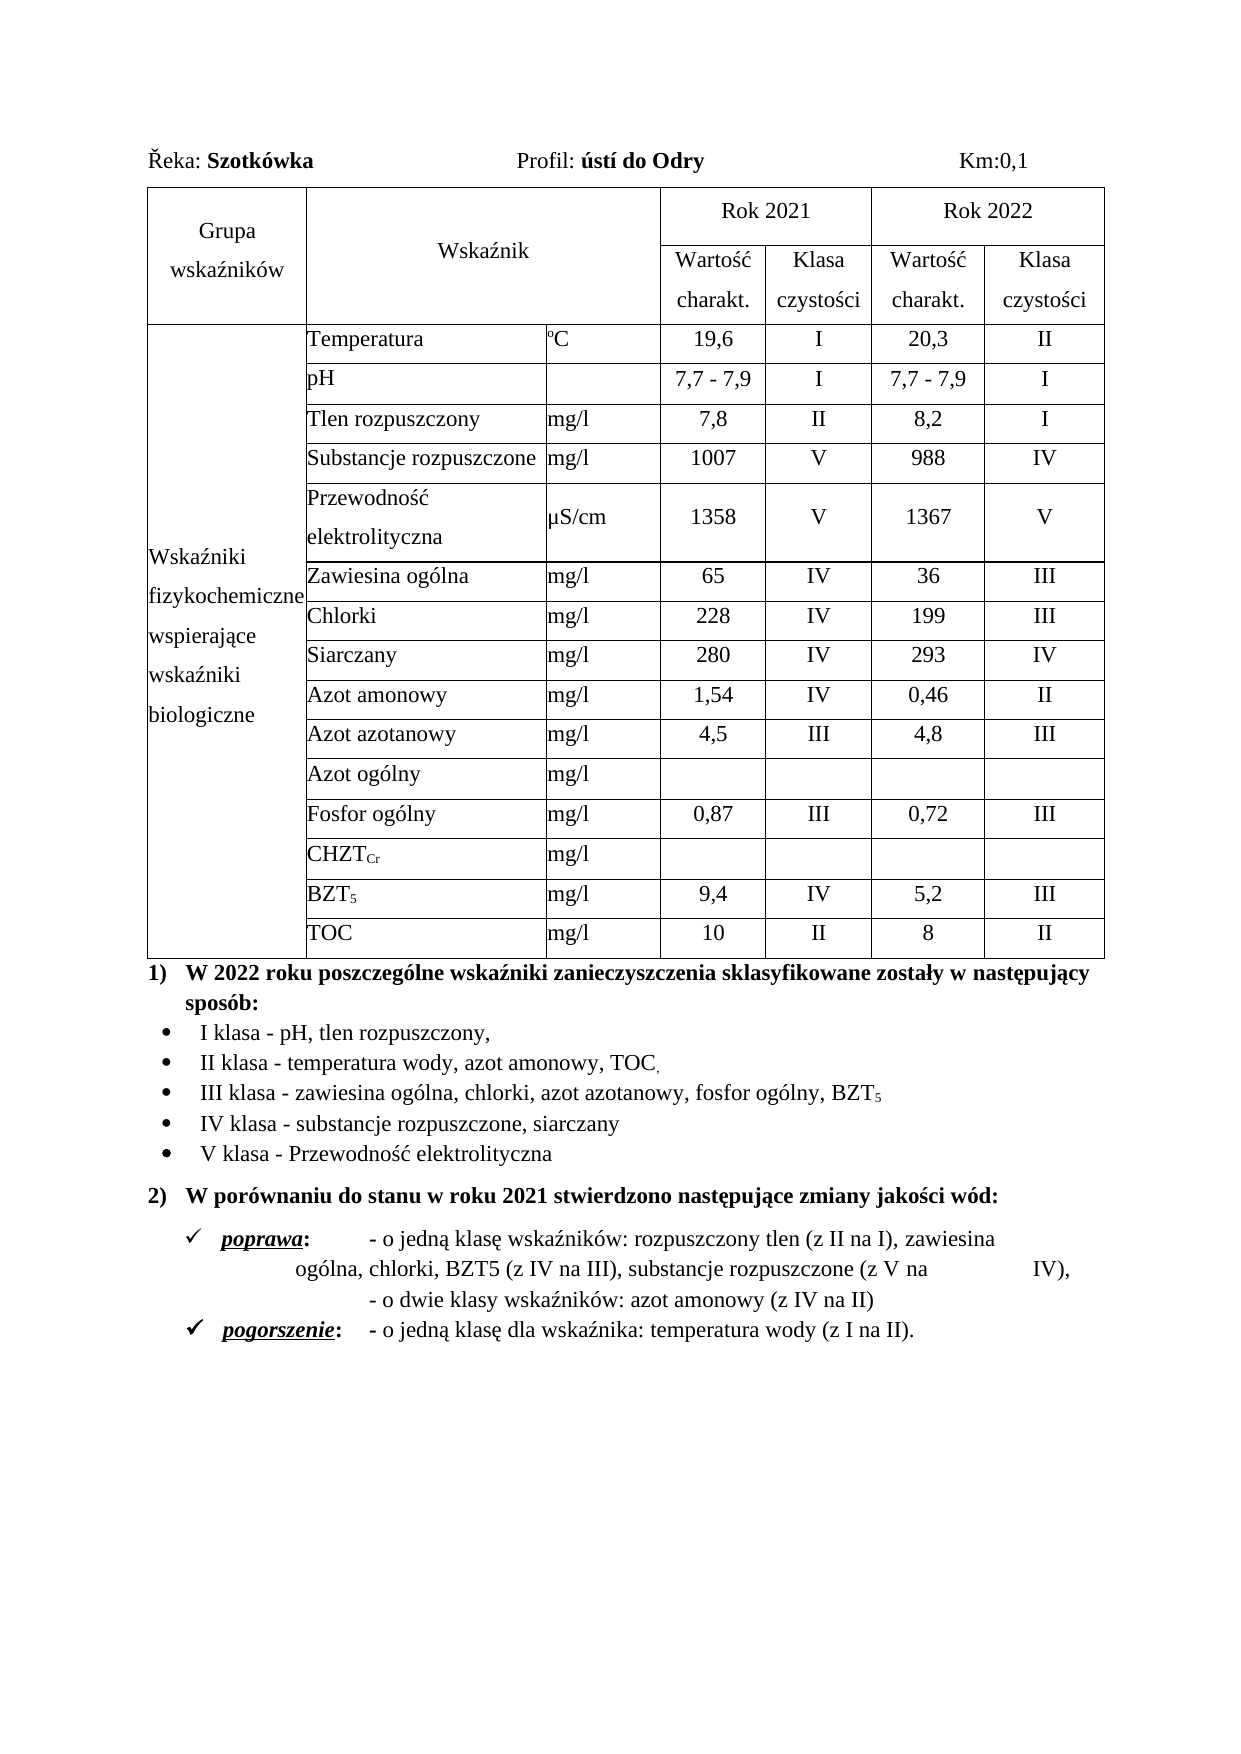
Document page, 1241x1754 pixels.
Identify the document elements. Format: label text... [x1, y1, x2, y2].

list III klasa - zawiesina ogólna, chlorki, azot azotanowy, fosfor ogólny, BZT5 [162, 1079, 1093, 1106]
table_cell 0,46 [872, 681, 984, 719]
table_cell [547, 364, 660, 404]
table_cell 5,2 [872, 880, 984, 918]
table_cell 10 [661, 919, 765, 957]
text - o dwie klasy wskaźników: azot amonowy (z IV na II) [221, 1286, 1093, 1312]
table_cell mg/l [547, 800, 660, 838]
table_cell 65 [661, 563, 765, 601]
table_cell Klasa czystości [985, 246, 1104, 324]
list V klasa - Przewodność elektrolityczna [162, 1140, 1093, 1166]
table_cell mg/l [547, 919, 660, 957]
table_cell mg/l [547, 839, 660, 879]
table_cell 228 [661, 602, 765, 640]
table_cell 4,5 [661, 720, 765, 758]
table_header Grupa wskaźników [148, 188, 306, 324]
table_cell 0,72 [872, 800, 984, 838]
table_cell V [985, 484, 1104, 561]
table_cell 0,87 [661, 800, 765, 838]
table_cell Fosfor ogólny [307, 800, 546, 838]
table_cell III [766, 720, 871, 758]
list W porównaniu do stanu w roku 2021 stwierdzono następujące zmiany jakości wód: [148, 1182, 1093, 1209]
table_cell [766, 759, 871, 799]
table_cell [661, 759, 765, 799]
table_cell IV [985, 444, 1104, 483]
table_cell [872, 759, 984, 799]
table_cell pH [307, 364, 546, 404]
table_cell 293 [872, 641, 984, 679]
table_cell Substancje rozpuszczone [307, 444, 546, 483]
table_cell Tlen rozpuszczony [307, 405, 546, 443]
table_cell 8,2 [872, 405, 984, 443]
table_cell 7,7 - 7,9 [661, 364, 765, 404]
table_cell Zawiesina ogólna [307, 563, 546, 601]
table_cell IV [985, 641, 1104, 679]
table_cell IV [766, 641, 871, 679]
table_header Wskaźnik [307, 188, 660, 324]
table_cell 988 [872, 444, 984, 483]
table_cell Wartość charakt. [872, 246, 984, 324]
text Řeka: Szotkówka Profil: ústí do Odry Km:0,1 [148, 148, 1093, 174]
table_cell III [985, 602, 1104, 640]
table_cell TOC [307, 919, 546, 957]
table_cell IV [766, 681, 871, 719]
table_cell CHZTCr [307, 839, 546, 879]
table_header Rok 2022 [872, 188, 1104, 245]
table_cell 9,4 [661, 880, 765, 918]
table_cell III [985, 880, 1104, 918]
table_cell Przewodność elektrolityczna [307, 484, 546, 561]
table_cell 1358 [661, 484, 765, 561]
list IV klasa - substancje rozpuszczone, siarczany [162, 1109, 1093, 1136]
table_cell Azot amonowy [307, 681, 546, 719]
table_cell IV [766, 602, 871, 640]
table_cell mg/l [547, 880, 660, 918]
table_cell [766, 839, 871, 879]
table_cell Chlorki [307, 602, 546, 640]
table_cell 280 [661, 641, 765, 679]
list II klasa - temperatura wody, azot amonowy, TOC, [162, 1049, 1093, 1076]
table_cell mg/l [547, 405, 660, 443]
list I klasa - pH, tlen rozpuszczony, [162, 1019, 1093, 1045]
table_cell 1,54 [661, 681, 765, 719]
table_cell III [985, 800, 1104, 838]
table_cell Azot azotanowy [307, 720, 546, 758]
table_cell mg/l [547, 681, 660, 719]
table_cell II [985, 325, 1104, 363]
table_cell 1007 [661, 444, 765, 483]
table_cell 199 [872, 602, 984, 640]
table_cell BZT5 [307, 880, 546, 918]
table_header Rok 2021 [661, 188, 871, 245]
table_cell II [985, 681, 1104, 719]
table_cell mg/l [547, 720, 660, 758]
list pogorszenie: - o jedną klasę dla wskaźnika: temperatura wody (z I na II). [185, 1316, 1093, 1342]
table_cell IV [766, 563, 871, 601]
table_cell Klasa czystości [766, 246, 871, 324]
table_cell I [766, 364, 871, 404]
table_cell V [766, 444, 871, 483]
table_cell II [985, 919, 1104, 957]
table_cell μS/cm [547, 484, 660, 561]
table_cell mg/l [547, 641, 660, 679]
table_cell [985, 839, 1104, 879]
table_cell 7,7 - 7,9 [872, 364, 984, 404]
table_cell I [985, 364, 1104, 404]
table_cell Wskaźniki fizykochemiczne wspierające wskaźniki biologiczne [148, 325, 306, 957]
table_cell mg/l [547, 444, 660, 483]
table_cell [661, 839, 765, 879]
table_cell 36 [872, 563, 984, 601]
table_cell I [985, 405, 1104, 443]
table_cell mg/l [547, 563, 660, 601]
table_cell 19,6 [661, 325, 765, 363]
table_cell 8 [872, 919, 984, 957]
table_cell 4,8 [872, 720, 984, 758]
table_cell [872, 839, 984, 879]
table_cell mg/l [547, 759, 660, 799]
table_cell II [766, 919, 871, 957]
table_cell oC [547, 325, 660, 363]
table_cell 1367 [872, 484, 984, 561]
table_cell Azot ogólny [307, 759, 546, 799]
table_cell Wartość charakt. [661, 246, 765, 324]
table_cell 20,3 [872, 325, 984, 363]
table_cell III [985, 563, 1104, 601]
table_cell mg/l [547, 602, 660, 640]
table_cell III [766, 800, 871, 838]
table_cell II [766, 405, 871, 443]
list poprawa: - o jedną klasę wskaźników: rozpuszczony tlen (z II na I), zawiesina ogólna, chlorki, BZT5 (z IV na III), substancje rozpuszczone (z V na IV), [184, 1225, 1093, 1282]
table_cell I [766, 325, 871, 363]
table_cell V [766, 484, 871, 561]
table_cell III [985, 720, 1104, 758]
table_cell [985, 759, 1104, 799]
table_cell 7,8 [661, 405, 765, 443]
table_cell Temperatura [307, 325, 546, 363]
table_cell IV [766, 880, 871, 918]
list W 2022 roku poszczególne wskaźniki zanieczyszczenia sklasyfikowane zostały w następujący sposób: [148, 959, 1093, 1015]
table_cell Siarczany [307, 641, 546, 679]
